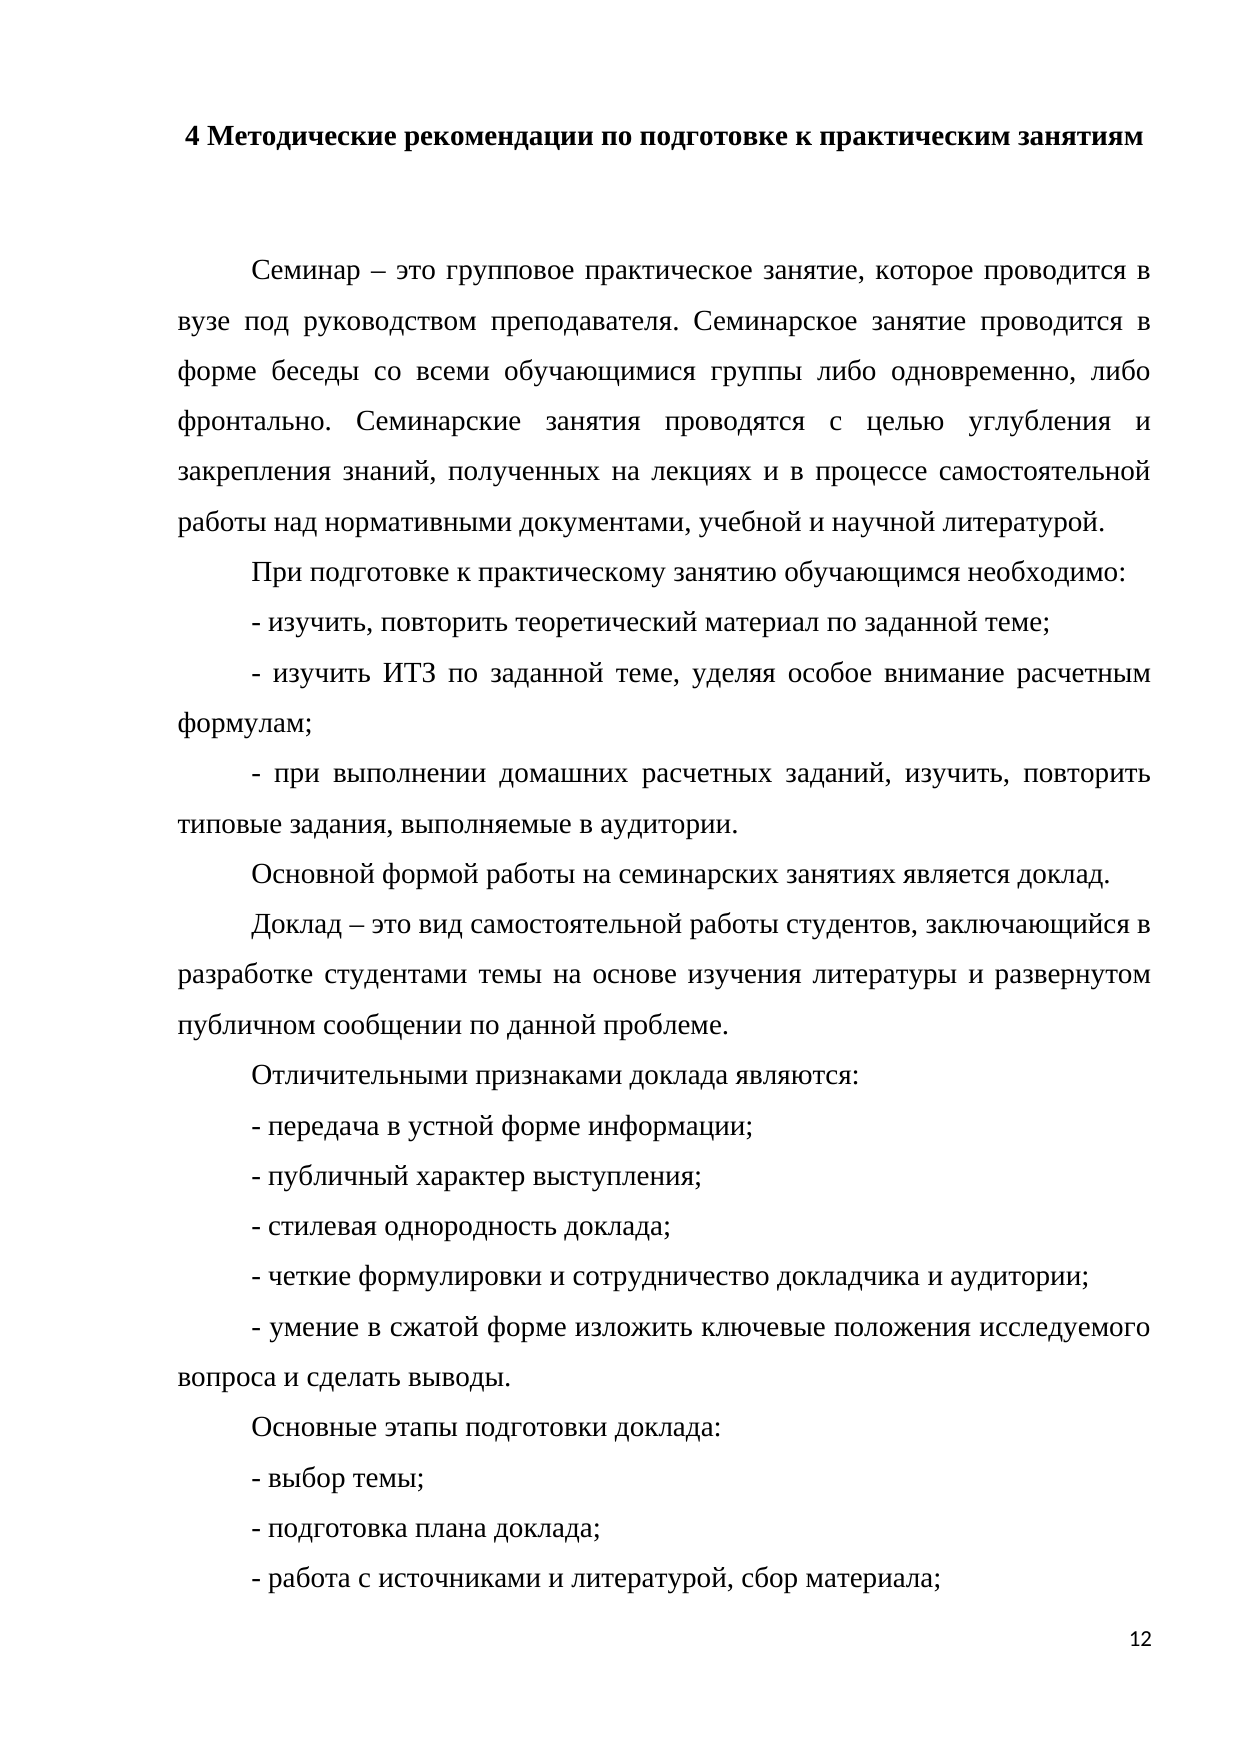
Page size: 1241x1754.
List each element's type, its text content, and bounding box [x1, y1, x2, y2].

text - передача в устной форме информации; [177, 1108, 1152, 1141]
text Семинар – это групповое практическое занятие, которое проводится в вузе под руководством преподавателя. Семинарское занятие проводится в форме беседы со всеми обучающимися группы либо одновременно, либо фронтально. Семинарские занятия проводятся с целью углубления и закрепления знаний, полученных на лекциях и в процессе самостоятельной работы над нормативными документами, учебной и научной литературой. [177, 252, 1152, 537]
text - изучить, повторить теоретический материал по заданной теме; [177, 604, 1152, 638]
text - подготовка плана доклада; [177, 1510, 1152, 1544]
text - умение в сжатой форме изложить ключевые положения исследуемого вопроса и сделать выводы. [177, 1309, 1152, 1393]
text - изучить ИТЗ по заданной теме, уделяя особое внимание расчетным формулам; [177, 655, 1152, 739]
text Доклад – это вид самостоятельной работы студентов, заключающийся в разработке студентами темы на основе изучения литературы и развернутом публичном сообщении по данной проблеме. [177, 906, 1152, 1041]
text - при выполнении домашних расчетных заданий, изучить, повторить типовые задания, выполняемые в аудитории. [177, 755, 1152, 839]
text - стилевая однородность доклада; [177, 1208, 1152, 1242]
text Отличительными признаками доклада являются: [177, 1057, 1152, 1091]
text - публичный характер выступления; [177, 1158, 1152, 1191]
text - выбор темы; [177, 1460, 1152, 1493]
text - работа с источниками и литературой, сбор материала; [177, 1560, 1152, 1594]
text 4 Методические рекомендации по подготовке к практическим занятиям [177, 118, 1152, 152]
text Основные этапы подготовки доклада: [177, 1409, 1152, 1443]
text Основной формой работы на семинарских занятиях является доклад. [177, 856, 1152, 889]
text При подготовке к практическому занятию обучающимся необходимо: [177, 554, 1152, 588]
text - четкие формулировки и сотрудничество докладчика и аудитории; [177, 1258, 1152, 1292]
